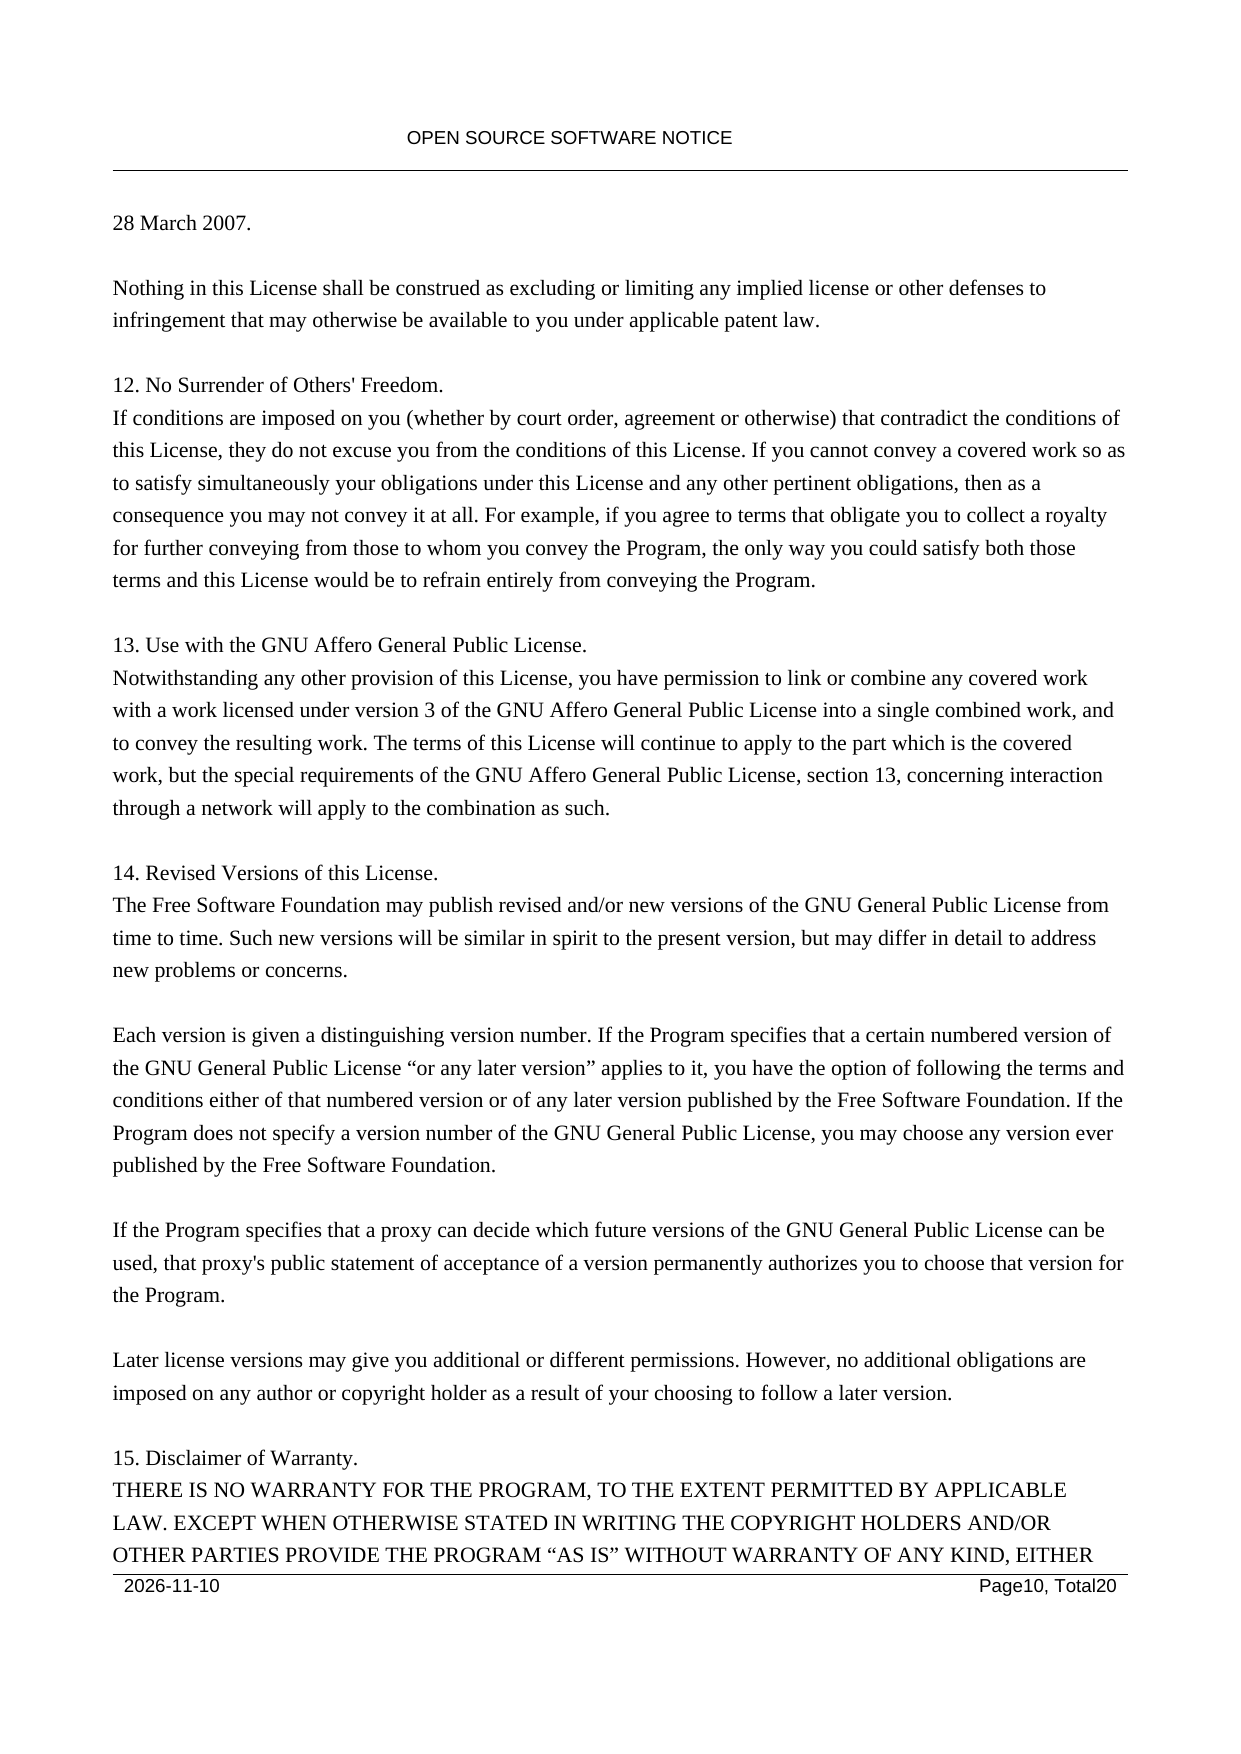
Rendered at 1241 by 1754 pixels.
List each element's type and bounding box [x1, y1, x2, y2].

text [112, 206, 1128, 1571]
